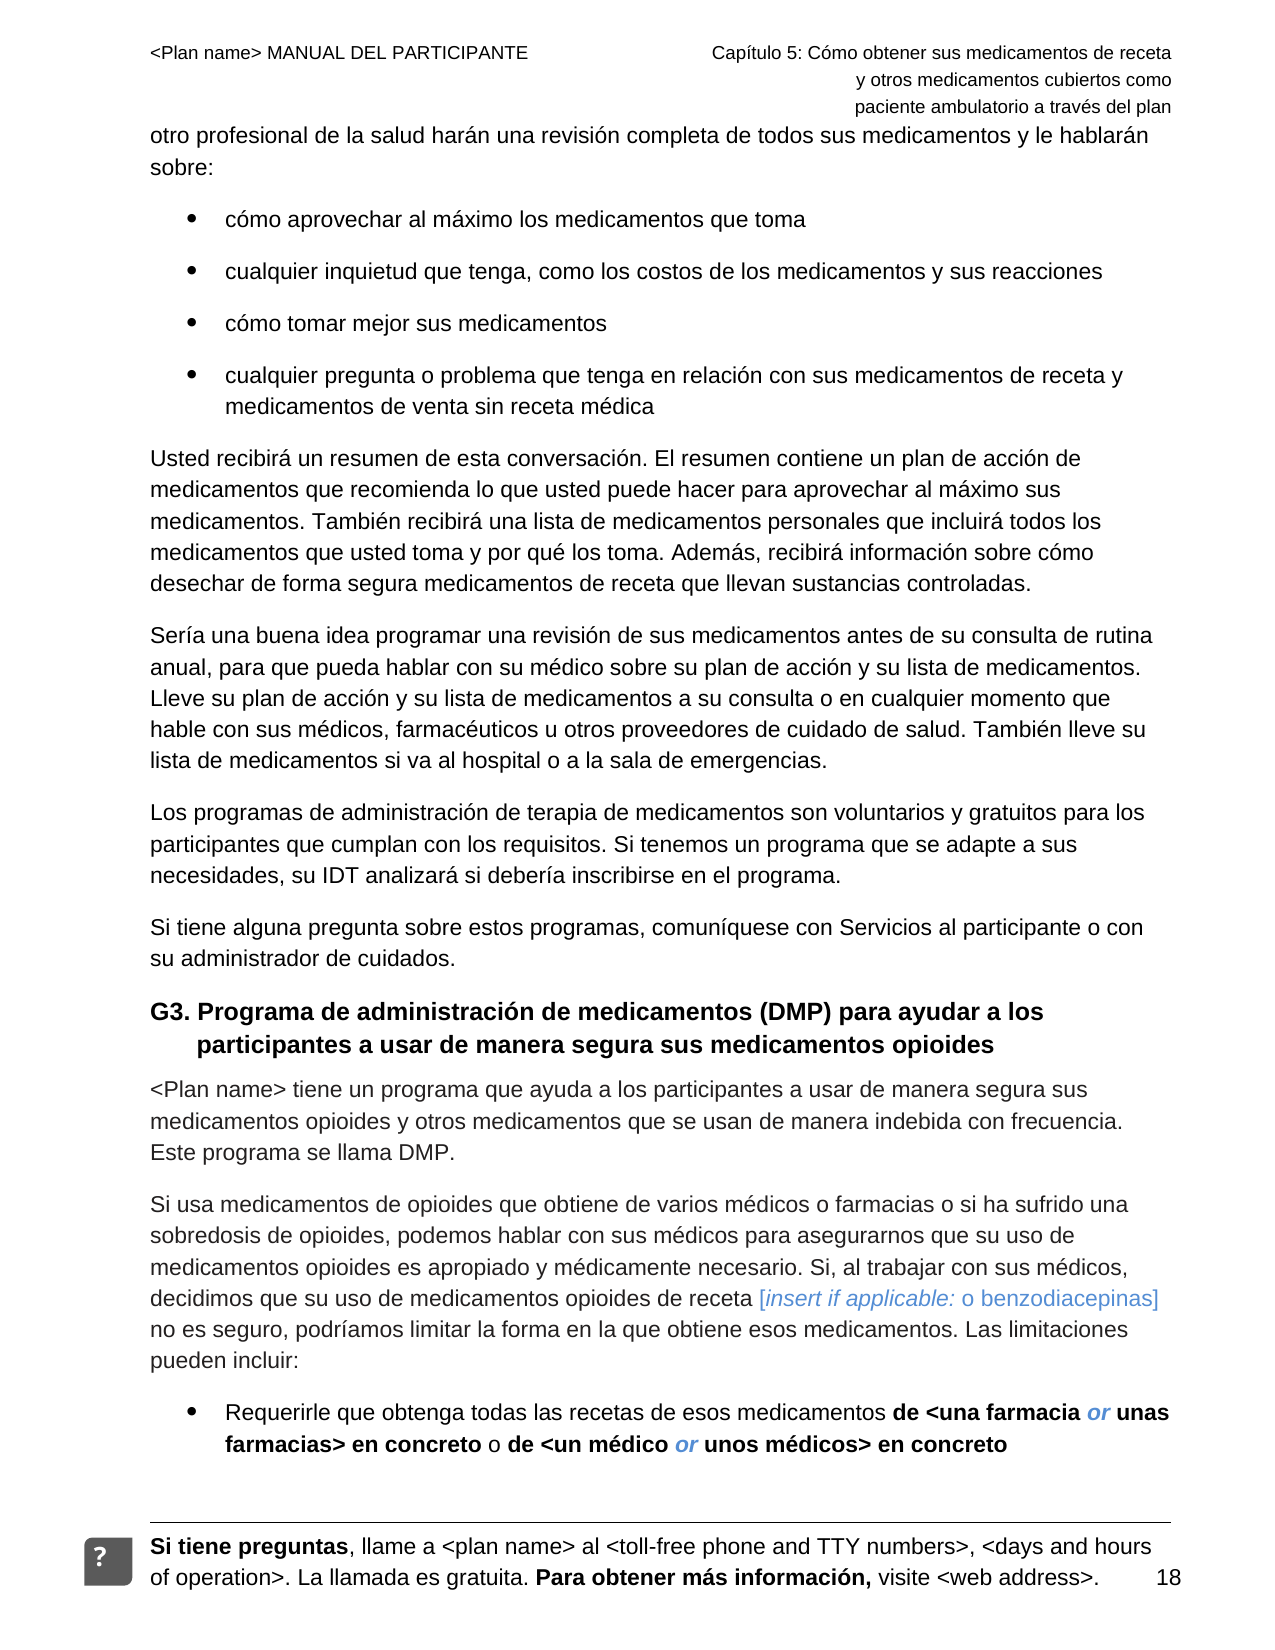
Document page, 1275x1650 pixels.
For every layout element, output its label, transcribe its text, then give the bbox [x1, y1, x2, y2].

text Los programas de administración de terapia de medicamentos son voluntarios y gratuitos para los participantes que cumplan con los requisitos. Si tenemos un programa que se adapte a sus necesidades, su IDT analizará si debería inscribirse en el programa. [150, 796, 1171, 889]
list cualquier pregunta o problema que tenga en relación con sus medicamentos de receta y medicamentos de venta sin receta médica [187, 358, 1171, 421]
list cómo tomar mejor sus medicamentos [187, 306, 1171, 337]
list cualquier inquietud que tenga, como los costos de los medicamentos y sus reacciones [187, 254, 1171, 285]
text <Plan name> tiene un programa que ayuda a los participantes a usar de manera segura sus medicamentos opioides y otros medicamentos que se usan de manera indebida con frecuencia. Este programa se llama DMP. [150, 1073, 1171, 1167]
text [150, 119, 1171, 181]
list Requerirle que obtenga todas las recetas de esos medicamentos de <una farmacia or unas farmacias> en concreto o de <un médico or unos médicos> en concreto [187, 1396, 1171, 1458]
subtitle G3. Programa de administración de medicamentos (DMP) para ayudar a los participantes a usar de manera segura sus medicamentos opioides [150, 994, 1096, 1060]
list cómo aprovechar al máximo los medicamentos que toma [187, 202, 1171, 233]
text Si tiene alguna pregunta sobre estos programas, comuníquese con Servicios al participante o con su administrador de cuidados. [150, 910, 1171, 973]
text Usted recibirá un resumen de esta conversación. El resumen contiene un plan de acción de medicamentos que recomienda lo que usted puede hacer para aprovechar al máximo sus medicamentos. También recibirá una lista de medicamentos personales que incluirá todos los medicamentos que usted toma y por qué los toma. Además, recibirá información sobre cómo desechar de forma segura medicamentos de receta que llevan sustancias controladas. [150, 442, 1171, 598]
text Si usa medicamentos de opioides que obtiene de varios médicos o farmacias o si ha sufrido una sobredosis de opioides, podemos hablar con sus médicos para asegurarnos que su uso de medicamentos opioides es apropiado y médicamente necesario. Si, al trabajar con sus médicos, decidimos que su uso de medicamentos opioides de receta [insert if applicable: o benzodiacepinas] no es seguro, podríamos limitar la forma en la que obtiene esos medicamentos. Las limitaciones pueden incluir: [150, 1187, 1171, 1375]
text Sería una buena idea programar una revisión de sus medicamentos antes de su consulta de rutina anual, para que pueda hablar con su médico sobre su plan de acción y su lista de medicamentos. Lleve su plan de acción y su lista de medicamentos a su consulta o en cualquier momento que hable con sus médicos, farmacéuticos u otros proveedores de cuidado de salud. También lleve su lista de medicamentos si va al hospital o a la sala de emergencias. [150, 619, 1171, 775]
